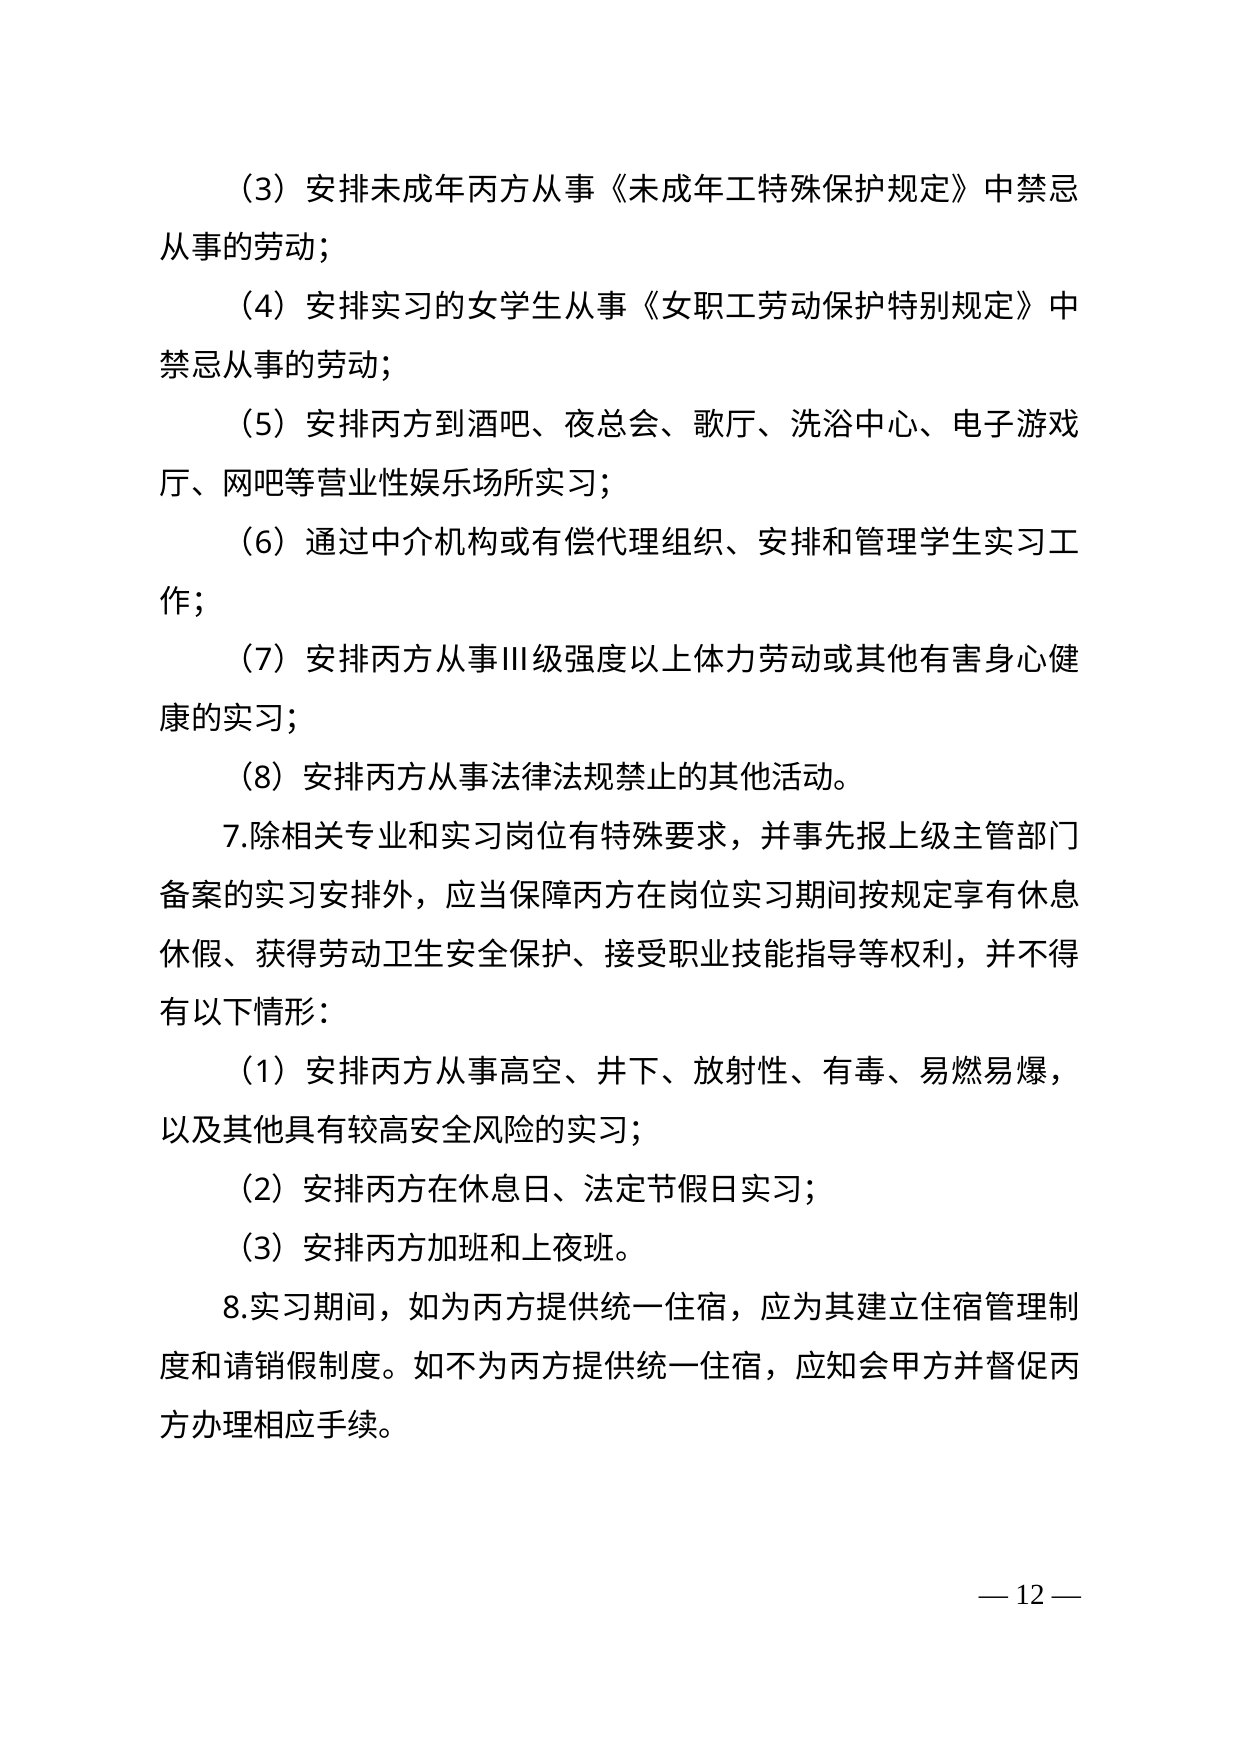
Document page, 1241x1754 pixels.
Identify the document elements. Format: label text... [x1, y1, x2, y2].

text （4）安排实习的女学生从事《女职工劳动保护特别规定》中禁忌从事的劳动； [159, 281, 1081, 386]
text （6）通过中介机构或有偿代理组织、安排和管理学生实习工作； [159, 517, 1081, 621]
text （8）安排丙方从事法律法规禁止的其他活动。 [159, 752, 1081, 798]
text （1）安排丙方从事高空、井下、放射性、有毒、易燃易爆，以及其他具有较高安全风险的实习； [159, 1046, 1081, 1151]
text （2）安排丙方在休息日、法定节假日实习； [159, 1164, 1081, 1209]
text 7.除相关专业和实习岗位有特殊要求，并事先报上级主管部门备案的实习安排外，应当保障丙方在岗位实习期间按规定享有休息休假、获得劳动卫生安全保护、接受职业技能指导等权利，并不得有以下情形： [159, 811, 1081, 1033]
text （7）安排丙方从事Ⅲ级强度以上体力劳动或其他有害身心健康的实习； [159, 634, 1081, 739]
text 8.实习期间，如为丙方提供统一住宿，应为其建立住宿管理制度和请销假制度。如不为丙方提供统一住宿，应知会甲方并督促丙方办理相应手续。 [159, 1282, 1081, 1445]
text （3）安排丙方加班和上夜班。 [159, 1223, 1081, 1268]
text （3）安排未成年丙方从事《未成年工特殊保护规定》中禁忌从事的劳动； [159, 164, 1081, 268]
text （5）安排丙方到酒吧、夜总会、歌厅、洗浴中心、电子游戏厅、网吧等营业性娱乐场所实习； [159, 399, 1081, 503]
